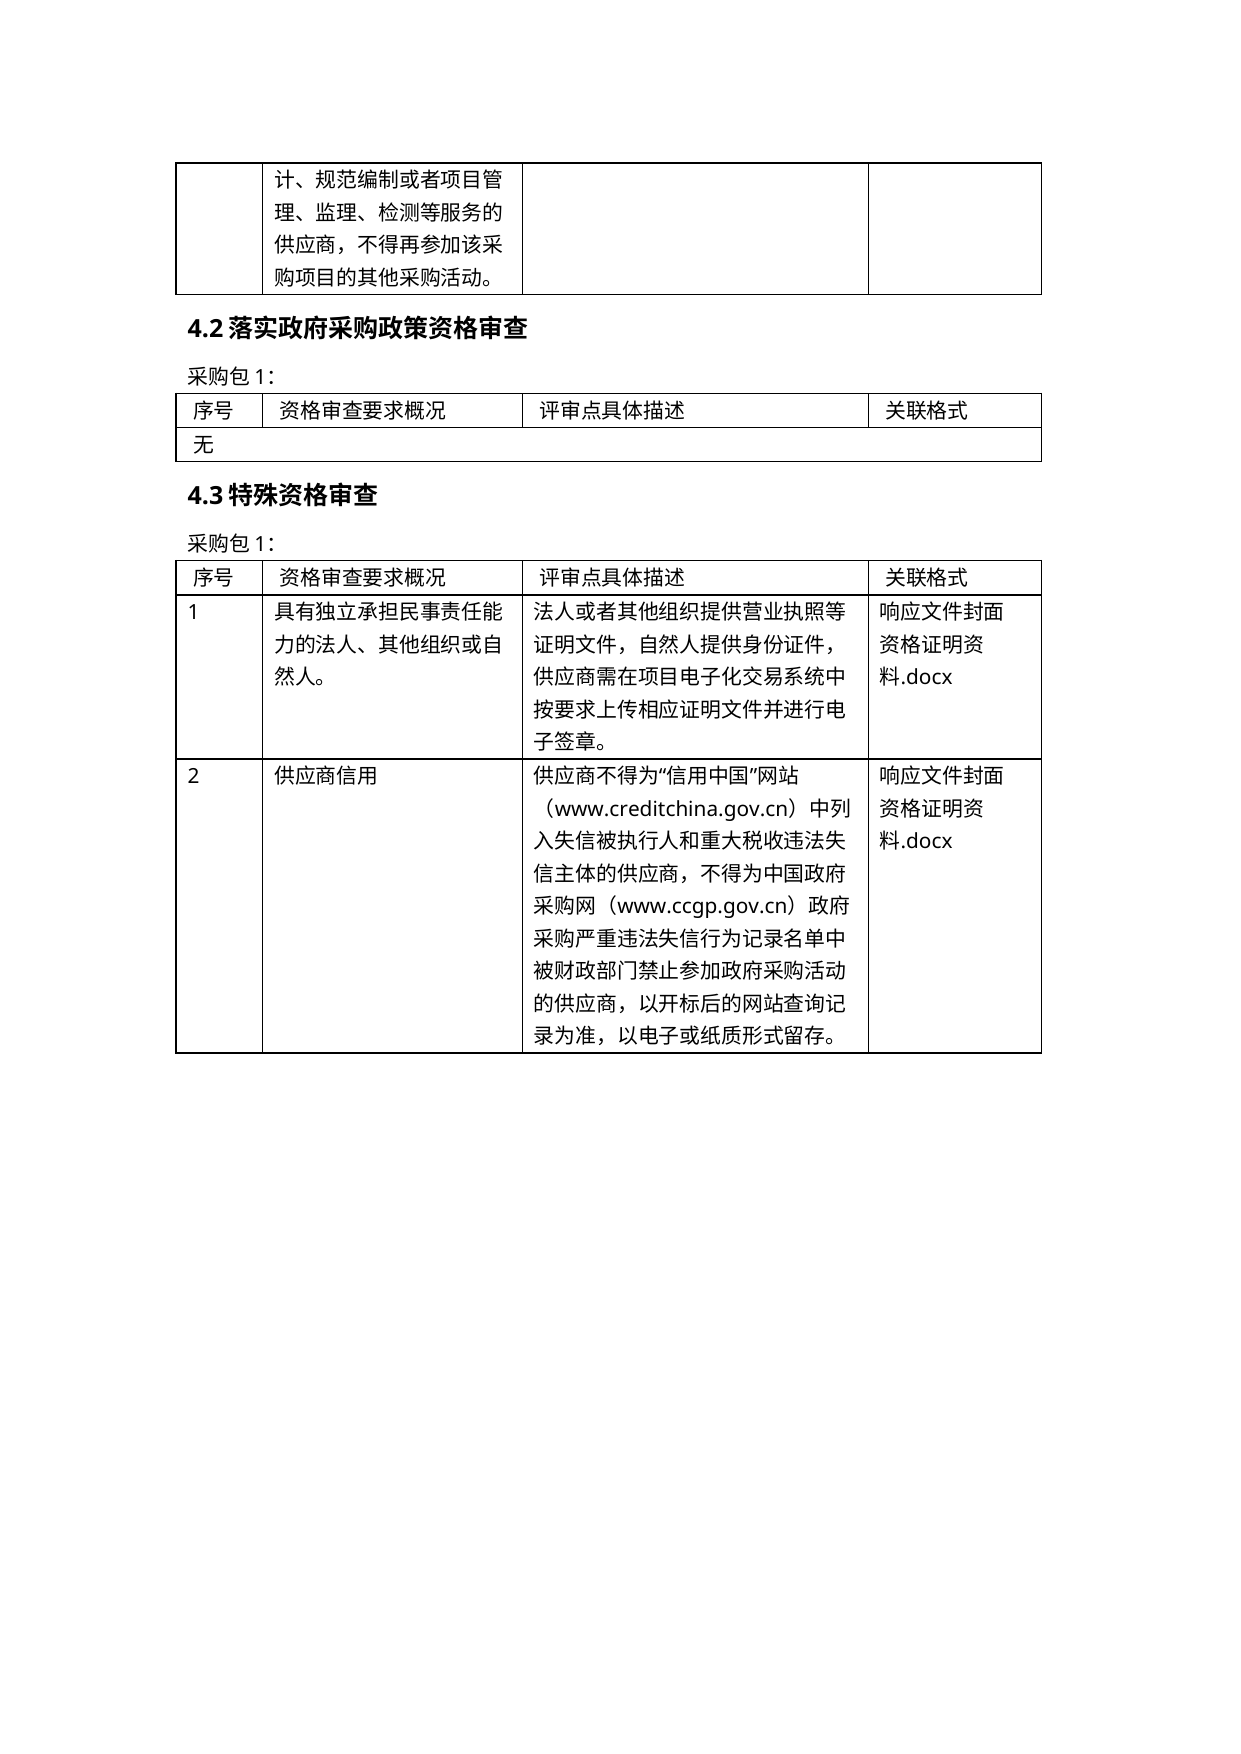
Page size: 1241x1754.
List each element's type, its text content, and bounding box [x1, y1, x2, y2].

table_header 序号 [177, 394, 262, 427]
table_cell 供应商不得为“信用中国”网站（www.creditchina.gov.cn）中列入失信被执行人和重大税收违法失信主体的供应商，不得为中国政府采购网（www.ccgp.gov.cn）政府采购严重违法失信行为记录名单中被财政部门禁止参加政府采购活动的供应商，以开标后的网站查询记录为准，以电子或纸质形式留存。 [523, 760, 868, 1052]
table_header 评审点具体描述 [523, 394, 868, 427]
table_cell 3 [177, 164, 262, 293]
table_cell 2 [177, 760, 262, 1052]
table_cell 1 [177, 596, 262, 758]
table_cell 无 [177, 428, 1041, 461]
table_cell 法人或者其他组织提供营业执照等证明文件，自然人提供身份证件，供应商需在项目电子化交易系统中按要求上传相应证明文件并进行电子签章。 [523, 596, 868, 758]
table_header 资格审查要求概况 [263, 561, 522, 594]
table_cell 响应文件封面 资格证明资料.docx [869, 596, 1041, 758]
table_cell 响应文件封面 资格证明资料.docx [869, 760, 1041, 1052]
text 4.3特殊资格审查 [187, 462, 1053, 527]
table_header 序号 [177, 561, 262, 594]
table_header 关联格式 [869, 561, 1041, 594]
table_header 关联格式 [869, 394, 1041, 427]
text 采购包1： [187, 360, 1053, 393]
text 4.2落实政府采购政策资格审查 [187, 295, 1053, 360]
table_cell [869, 164, 1041, 293]
table_header 资格审查要求概况 [263, 394, 522, 427]
table_cell 具有独立承担民事责任能力的法人、其他组织或自然人。 [263, 596, 522, 758]
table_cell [263, 164, 522, 293]
text 采购包1： [187, 527, 1053, 560]
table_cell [523, 164, 868, 293]
table_cell 供应商信用 [263, 760, 522, 1052]
table_header 评审点具体描述 [523, 561, 868, 594]
